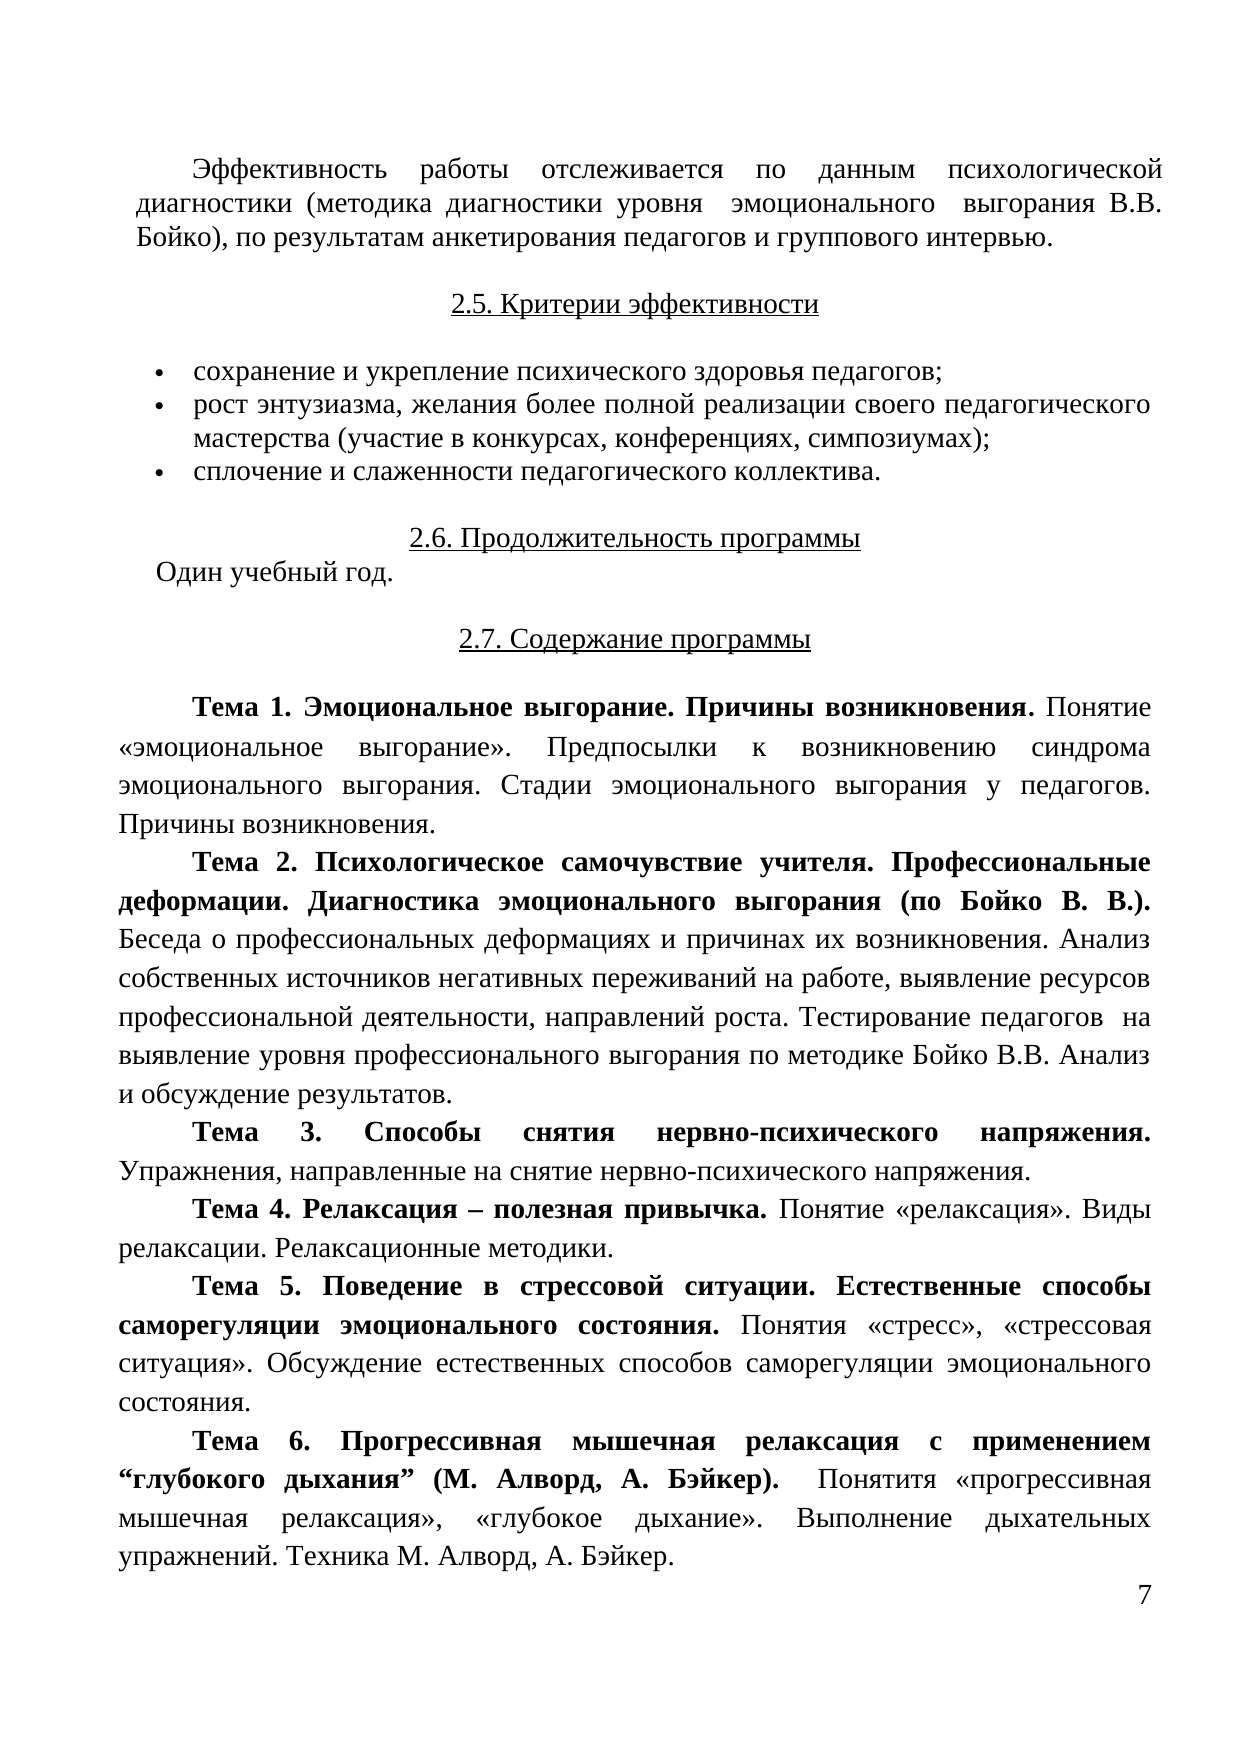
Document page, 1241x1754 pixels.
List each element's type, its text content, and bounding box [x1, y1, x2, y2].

text 2.5. Критерии эффективности [118, 286, 1152, 319]
text Эффективность работы отслеживается по данным психологической диагностики (методика диагностики уровня эмоционального выгорания В.В. Бойко), по результатам анкетирования педагогов и группового интервью. [136, 152, 1163, 252]
list сплочение и слаженности педагогического коллектива. [156, 453, 1152, 487]
text Тема 1. Эмоциональное выгорание. Причины возникновения. Понятие «эмоциональное выгорание». Предпосылки к возникновению синдрома эмоционального выгорания. Стадии эмоционального выгорания у педагогов. Причины возникновения. [118, 688, 1152, 839]
list рост энтузиазма, желания более полной реализации своего педагогического мастерства (участие в конкурсах, конференциях, симпозиумах); [156, 386, 1152, 453]
text 7 [118, 1577, 1152, 1610]
text Один учебный год. [118, 554, 1152, 588]
text Тема 4. Релаксация – полезная привычка. Понятие «релаксация». Виды релаксации. Релаксационные методики. [118, 1191, 1152, 1263]
text Тема 6. Прогрессивная мышечная релаксация с применением “глубокого дыхания” (М. Алворд, А. Бэйкер). Понятитя «прогрессивная мышечная релаксация», «глубокое дыхание». Выполнение дыхательных упражнений. Техника М. Алворд, А. Бэйкер. [118, 1423, 1152, 1572]
text Тема 3. Способы снятия нервно-психического напряжения. Упражнения, направленные на снятие нервно-психического напряжения. [118, 1114, 1152, 1186]
text 2.7. Содержание программы [118, 621, 1152, 655]
text Тема 2. Психологическое самочувствие учителя. Профессиональные деформации. Диагностика эмоционального выгорания (по Бойко В. В.). Беседа о профессиональных деформациях и причинах их возникновения. Анализ собственных источников негативных переживаний на работе, выявление ресурсов профессиональной деятельности, направлений роста. Тестирование педагогов на выявление уровня профессионального выгорания по методике Бойко В.В. Анализ и обсуждение результатов. [118, 844, 1152, 1109]
list сохранение и укрепление психического здоровья педагогов; [156, 353, 1152, 386]
text Тема 5. Поведение в стрессовой ситуации. Естественные способы саморегуляции эмоционального состояния. Понятия «стресс», «стрессовая ситуация». Обсуждение естественных способов саморегуляции эмоционального состояния. [118, 1268, 1152, 1418]
text 2.6. Продолжительность программы [118, 521, 1152, 554]
